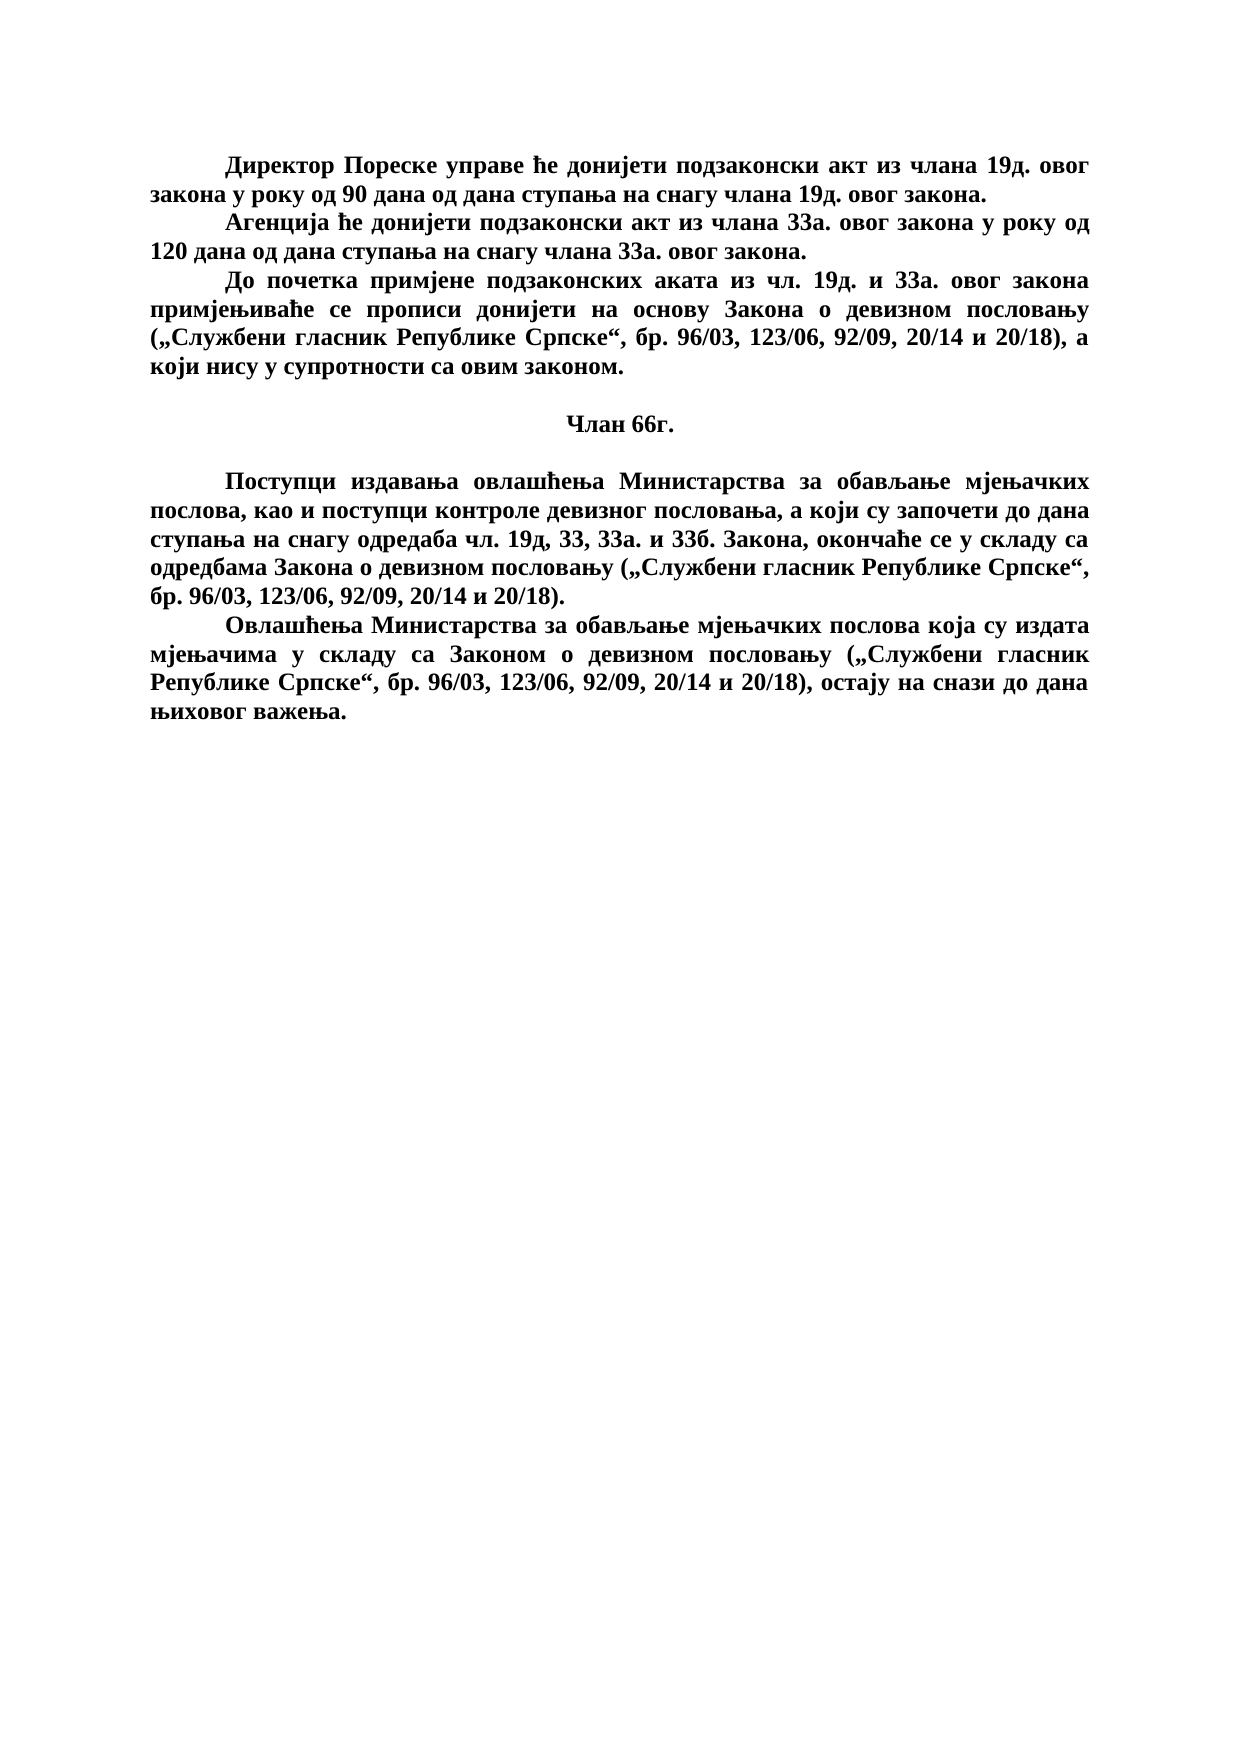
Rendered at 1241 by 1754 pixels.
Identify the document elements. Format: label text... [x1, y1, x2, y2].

text Овлашћења Министарства за обављање мјењачких послова која су издата мјењачима у складу са Законом о девизном пословању („Службени гласник Републике Српске“, бр. 96/03, 123/06, 92/09, 20/14 и 20/18), остају на снази до дана њиховог важења. [150, 610, 1090, 725]
text Директор Пореске управе ће донијети подзаконски акт из члана 19д. овог закона у року од 90 дана од дана ступања на снагу члана 19д. овог закона. [150, 150, 1090, 207]
text Члан 66г. [150, 409, 1090, 437]
text Агенција ће донијети подзаконски акт из члана 33а. овог закона у року од 120 дана од дана ступања на снагу члана 33a. овог закона. [150, 207, 1090, 265]
text До почетка примјене подзаконских аката из чл. 19д. и 33а. овог закона примјењиваће се прописи донијети на основу Закона о девизном пословању („Службени гласник Републике Српске“, бр. 96/03, 123/06, 92/09, 20/14 и 20/18), а који нису у супротности са овим законом. [150, 265, 1090, 380]
text Поступци издавања овлашћења Министарства за обављање мјењачких послова, као и поступци контроле девизног пословања, а који су започети до дана ступања на снагу одредаба чл. 19д, 33, 33а. и 33б. Закона, окончаће се у складу са одредбама Закона о девизном пословању („Службени гласник Републике Српске“, бр. 96/03, 123/06, 92/09, 20/14 и 20/18). [150, 466, 1090, 610]
